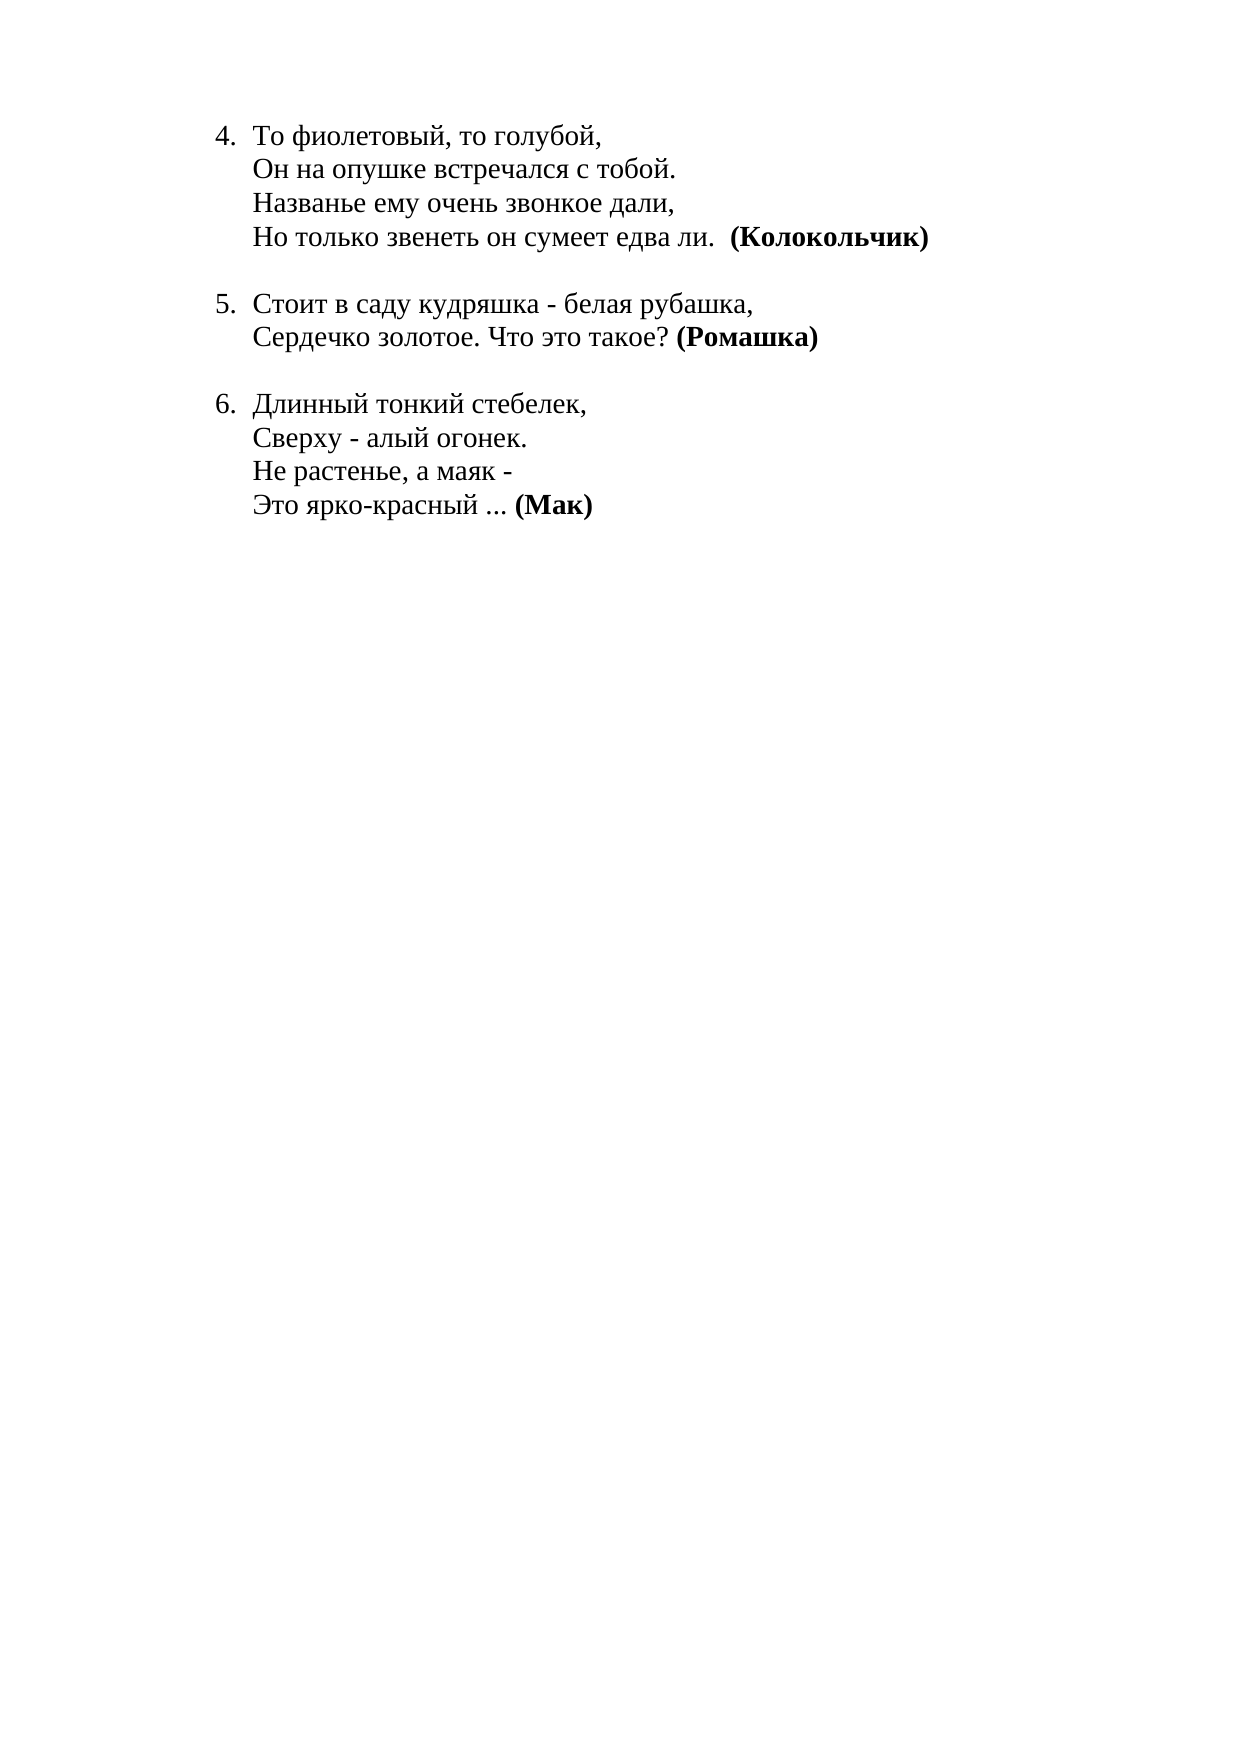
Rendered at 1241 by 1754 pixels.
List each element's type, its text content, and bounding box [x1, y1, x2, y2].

list Длинный тонкий стебелек, Сверху - алый огонек. Не растенье, а маяк - Это ярко-красный ... (Мак) [215, 386, 1152, 521]
list То фиолетовый, то голубой, Он на опушке встречался с тобой. Названье ему очень звонкое дали, Но только звенеть он сумеет едва ли. (Колокольчик) [215, 118, 1152, 252]
list Стоит в саду кудряшка - белая рубашка, Сердечко золотое. Что это такое? (Ромашка) [215, 286, 1152, 353]
